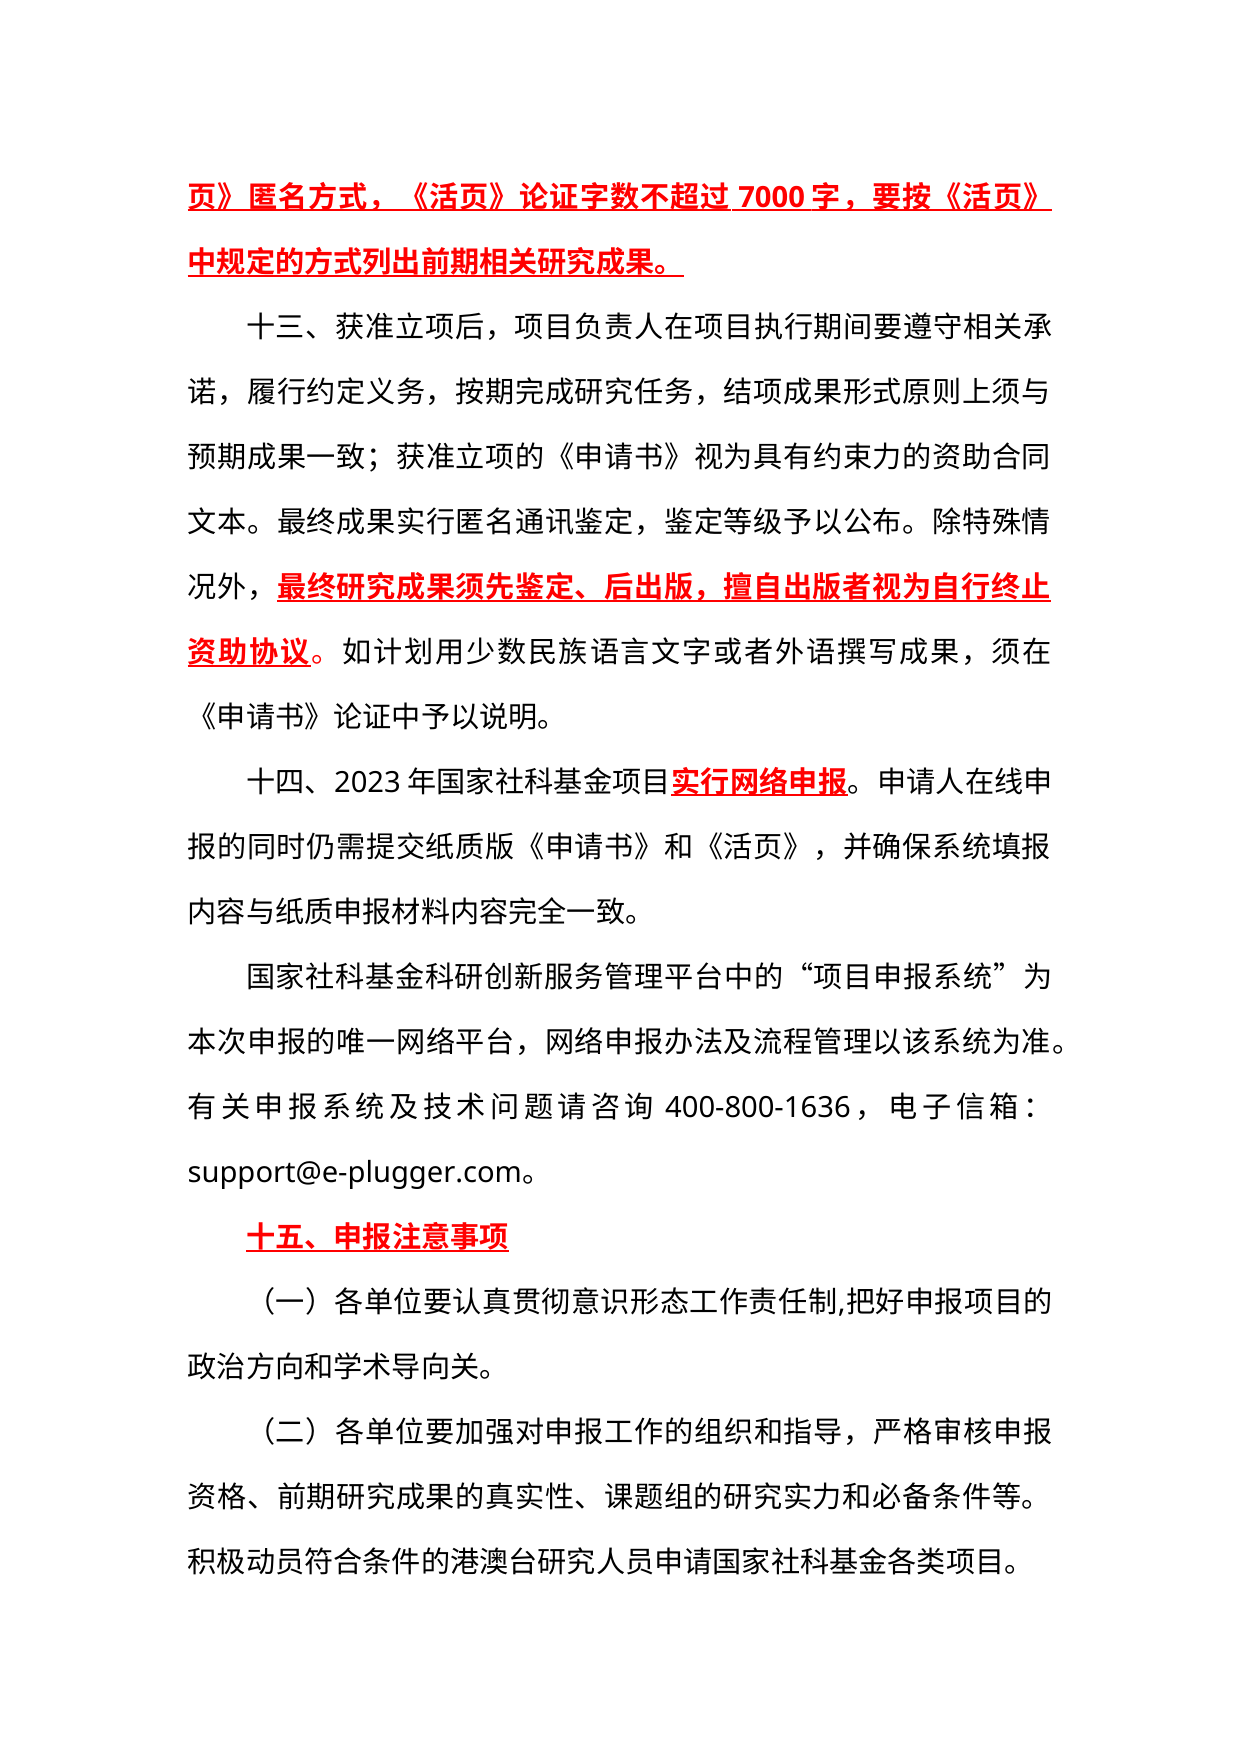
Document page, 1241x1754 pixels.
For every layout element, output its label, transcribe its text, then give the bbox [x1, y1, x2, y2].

text （二）各单位要加强对申报工作的组织和指导，严格审核申报资格、前期研究成果的真实性、课题组的研究实力和必备条件等。积极动员符合条件的港澳台研究人员申请国家社科基金各类项目。 [187, 1397, 1053, 1592]
text 国家社科基金科研创新服务管理平台中的“项目申报系统”为本次申报的唯一网络平台，网络申报办法及流程管理以该系统为准。有关申报系统及技术问题请咨询400-800-1636，电子信箱：support@e-plugger.com。 [187, 942, 1053, 1202]
text 十三、获准立项后，项目负责人在项目执行期间要遵守相关承诺，履行约定义务，按期完成研究任务，结项成果形式原则上须与预期成果一致；获准立项的《申请书》视为具有约束力的资助合同文本。最终成果实行匿名通讯鉴定，鉴定等级予以公布。除特殊情况外，最终研究成果须先鉴定、后出版，擅自出版者视为自行终止资助协议。如计划用少数民族语言文字或者外语撰写成果，须在《申请书》论证中予以说明。 [187, 292, 1053, 747]
text 十四、2023年国家社科基金项目实行网络申报。申请人在线申报的同时仍需提交纸质版《申请书》和《活页》，并确保系统填报内容与纸质申报材料内容完全一致。 [187, 747, 1053, 942]
text 十五、申报注意事项 [187, 1202, 1053, 1267]
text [187, 162, 1053, 292]
text （一）各单位要认真贯彻意识形态工作责任制,把好申报项目的政治方向和学术导向关。 [187, 1267, 1053, 1397]
